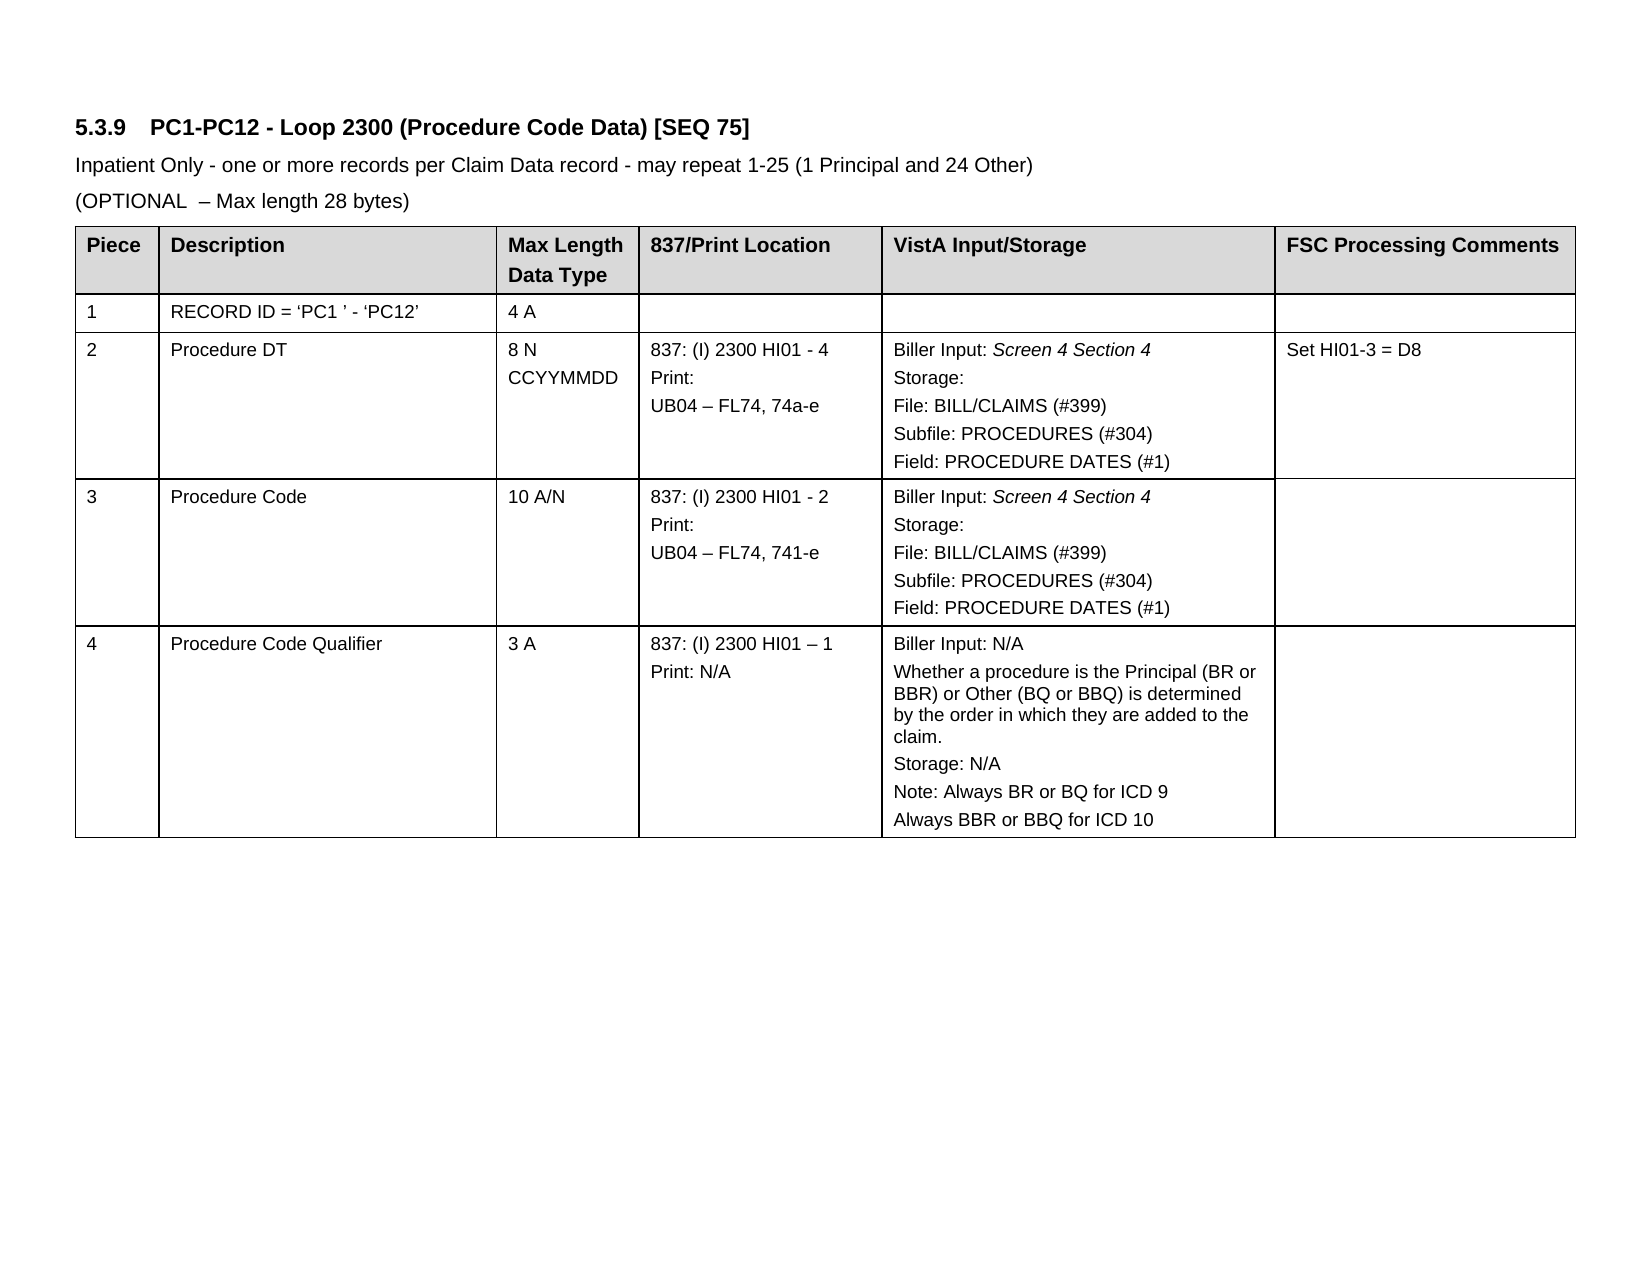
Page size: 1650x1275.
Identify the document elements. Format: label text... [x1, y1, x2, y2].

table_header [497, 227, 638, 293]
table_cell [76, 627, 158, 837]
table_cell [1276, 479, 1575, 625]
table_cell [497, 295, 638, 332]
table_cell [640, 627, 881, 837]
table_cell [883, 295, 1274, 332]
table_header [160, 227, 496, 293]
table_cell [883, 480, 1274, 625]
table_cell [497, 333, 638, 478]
text (OPTIONAL – Max length 28 bytes) [75, 189, 1575, 213]
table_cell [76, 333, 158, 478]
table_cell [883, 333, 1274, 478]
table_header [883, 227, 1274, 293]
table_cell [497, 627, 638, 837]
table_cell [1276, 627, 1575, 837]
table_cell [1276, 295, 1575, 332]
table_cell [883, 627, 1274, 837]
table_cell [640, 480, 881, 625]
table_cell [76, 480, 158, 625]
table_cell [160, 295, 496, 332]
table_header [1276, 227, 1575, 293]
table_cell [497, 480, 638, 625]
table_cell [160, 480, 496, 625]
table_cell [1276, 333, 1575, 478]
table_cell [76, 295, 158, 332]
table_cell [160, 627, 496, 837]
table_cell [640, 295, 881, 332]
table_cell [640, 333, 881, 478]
text Inpatient Only - one or more records per Claim Data record - may repeat 1-25 (1 Principal and 24 Other) [75, 153, 1575, 177]
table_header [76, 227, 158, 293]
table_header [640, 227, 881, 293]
subtitle PC1-PC12 - Loop 2300 (Procedure Code Data) [SEQ 75] [75, 114, 1575, 140]
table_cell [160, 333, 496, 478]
